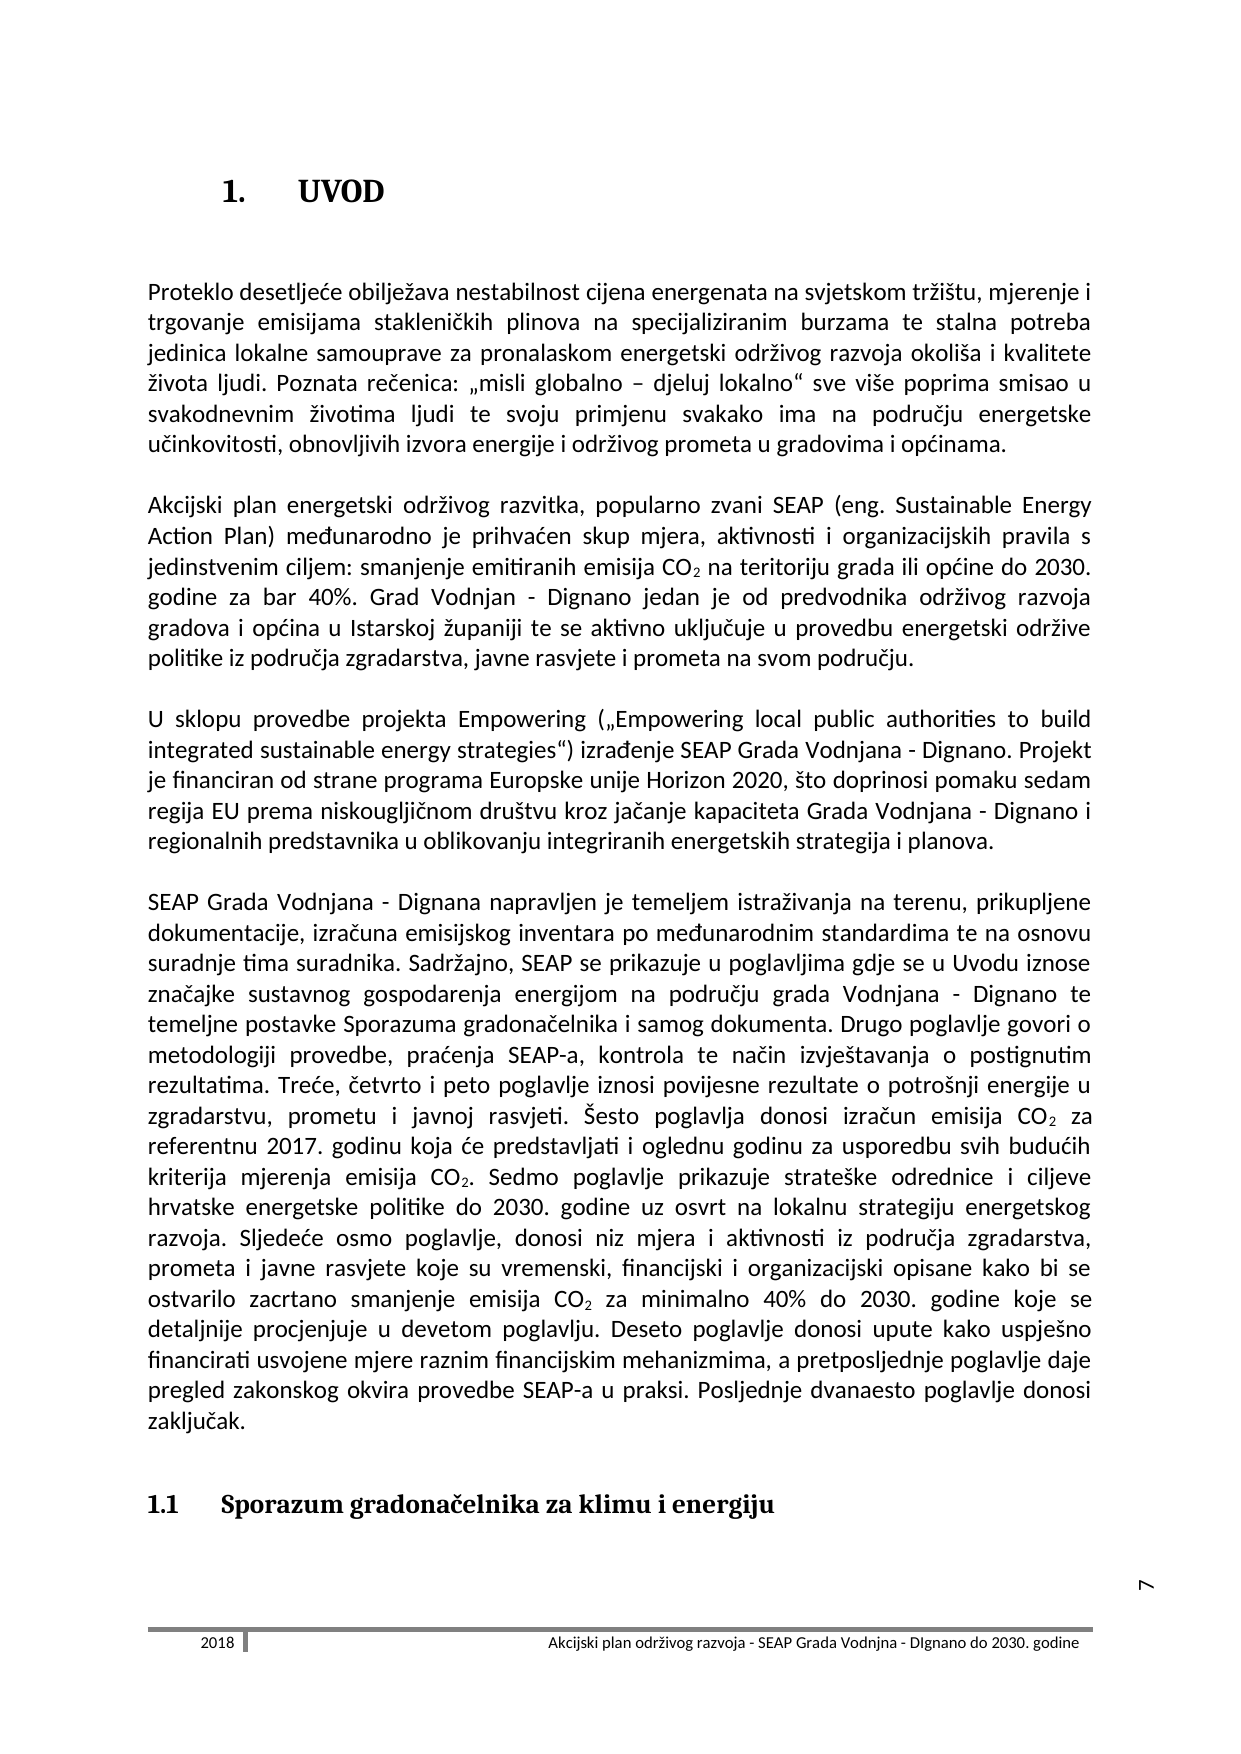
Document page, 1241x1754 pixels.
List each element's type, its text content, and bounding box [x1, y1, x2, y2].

subtitle 1.1 Sporazum gradonačelnika za klimu i energiju [148, 1489, 1093, 1520]
text U sklopu provedbe projekta Empowering („Empowering local public authorities to build integrated sustainable energy strategies“) izrađenje SEAP Grada Vodnjana - Dignano. Projekt je financiran od strane programa Europske unije Horizon 2020, što doprinosi pomaku sedam regija EU prema niskougljičnom društvu kroz jačanje kapaciteta Grada Vodnjana - Dignano i regionalnih predstavnika u oblikovanju integriranih energetskih strategija i planova. [148, 703, 1093, 856]
text Proteklo desetljeće obilježava nestabilnost cijena energenata na svjetskom tržištu mjerenje i trgovanje emisijama stakleničkih plinova na specijaliziranim burzama te stalna potreba jedinica lokalne samouprave za pronalaskom energetski održivog razvoja okoliša i kvalitete života ljudi. Poznata rečenica: „misli globalno – djeluj lokalno“ sve više poprima smisao u svakodnevnim životima ljudi te svoju primjenu svakako ima na području energetske učinkovitosti obnovljivih izvora energije i održivog prometa u gradovima i općinama. [148, 276, 1093, 459]
text SEAP Grada Vodnjana - Dignana napravljen je temeljem istraživanja na terenu prikupljene dokumentacije izračuna emisijskog inventara po međunarodnim standardima te na osnovu suradnje tima suradnika. Sadržajno SEAP se prikazuje u poglavljima gdje se u Uvodu iznose značajke sustavnog gospodarenja energijom na području grada Vodnjana - Dignano te temeljne postavke Sporazuma gradonačelnika i samog dokumenta. Drugo poglavlje govori o metodologiji provedbe praćenja SEAP-a kontrola te način izvještavanja o postignutim rezultatima. Treće četvrto i peto poglavlje iznosi povijesne rezultate o potrošnji energije u zgradarstvu prometu i javnoj rasvjeti. Šesto poglavlja donosi izračun emisija CO2 za referentnu 2017. godinu koja će predstavljati i oglednu godinu za usporedbu svih budućih kriterija mjerenja emisija CO2. Sedmo poglavlje prikazuje strateške odrednice i ciljeve hrvatske energetske politike do 2030. godine uz osvrt na lokalnu strategiju energetskog razvoja. Sljedeće osmo poglavlje donosi niz mjera i aktivnosti iz područja zgradarstva prometa i javne rasvjete koje su vremenski, financijski i organizacijski opisane kako bi se ostvarilo zacrtano smanjenje emisija CO2 za minimalno 40% do 2030. godine koje se detaljnije procjenjuje u devetom poglavlju. Deseto poglavlje donosi upute kako uspješno financirati usvojene mjere raznim financijskim mehanizmima a pretposljednje poglavlje daje pregled zakonskog okvira provedbe SEAP-a u praksi. Posljednje dvanaesto poglavlje donosi zaključak. [148, 886, 1093, 1436]
subtitle UVOD [223, 173, 1093, 211]
text Akcijski plan energetski održivog razvitka popularno zvani SEAP (eng. Sustainable Energy Action Plan) međunarodno je prihvaćen skup mjera aktivnosti i organizacijskih pravila s jedinstvenim ciljem: smanjenje emitiranih emisija CO2 na teritoriju grada ili općine do 2030. godine za bar 40%. Grad Vodnjan - Dignano jedan je od predvodnika održivog razvoja gradova i općina u Istarskoj županiji te se aktivno uključuje u provedbu energetski održive politike iz područja zgradarstva javne rasvjete i prometa na svom području. [148, 489, 1093, 673]
